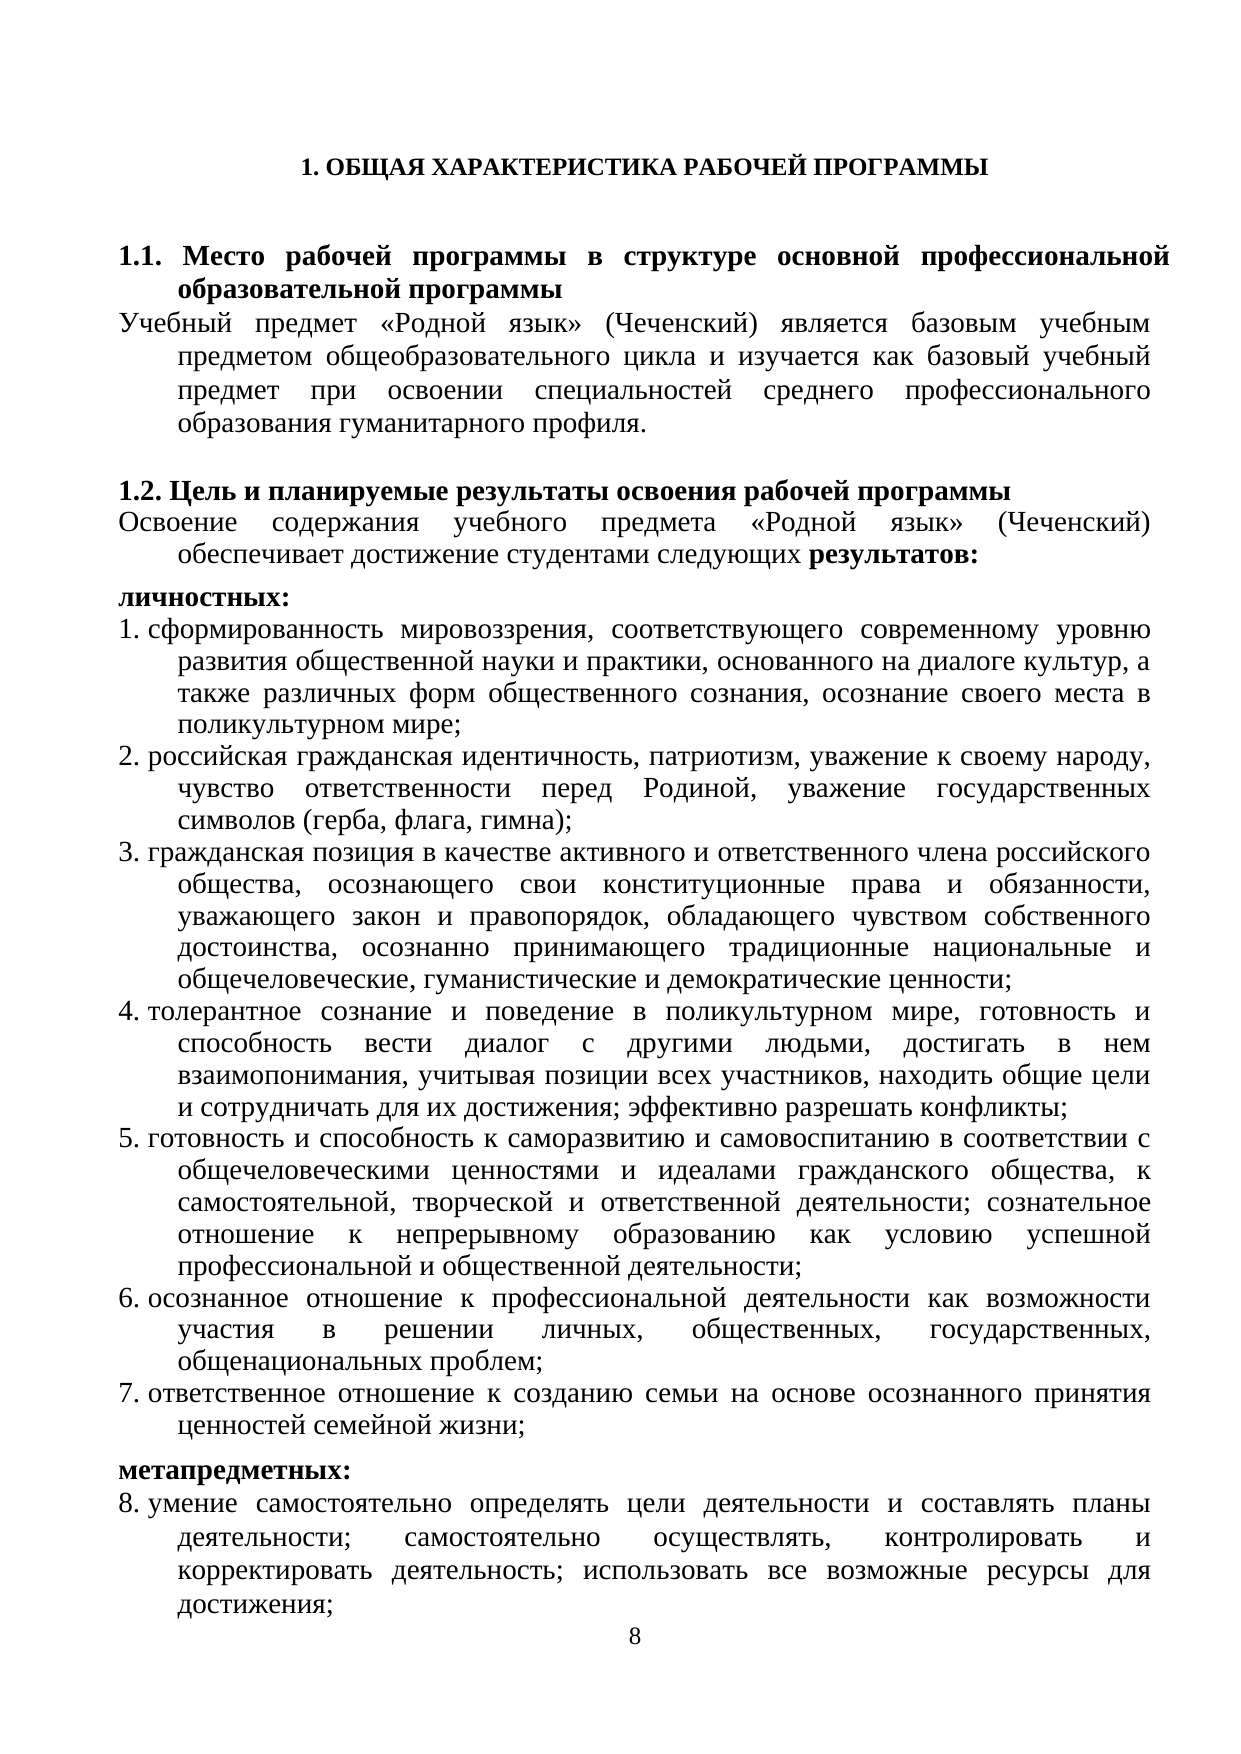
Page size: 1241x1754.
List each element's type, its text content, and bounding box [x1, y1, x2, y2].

list умение самостоятельно определять цели деятельности и составлять планы деятельности; самостоятельно осуществлять, контролировать и корректировать деятельность; использовать все возможные ресурсы для достижения; [118, 1485, 1152, 1619]
text 1.2. Цель и планируемые результаты освоения рабочей программы [118, 473, 1152, 506]
list гражданская позиция в качестве активного и ответственного члена российского общества, осознающего свои конституционные права и обязанности, уважающего закон и правопорядок, обладающего чувством собственного достоинства, осознанно принимающего традиционные национальные и общечеловеческие, гуманистические и демократические ценности; [118, 836, 1152, 995]
text Учебный предмет «Родной язык» (Чеченский) является базовым учебным предметом общеобразовательного цикла и изучается как базовый учебный предмет при освоении специальностей среднего профессионального образования гуманитарного профиля. [118, 305, 1152, 439]
text метапредметных: [118, 1452, 1152, 1485]
text Освоение содержания учебного предмета «Родной язык» (Чеченский) обеспечивает достижение студентами следующих результатов: [118, 506, 1152, 570]
list толерантное сознание и поведение в поликультурном мире, готовность и способность вести диалог с другими людьми, достигать в нем взаимопонимания, учитывая позиции всех участников, находить общие цели и сотрудничать для их достижения; эффективно разрешать конфликты; [118, 995, 1152, 1122]
list российская гражданская идентичность, патриотизм, уважение к своему народу, чувство ответственности перед Родиной, уважение государственных символов (герба, флага, гимна); [118, 740, 1152, 836]
text 1.1. Место рабочей программы в структуре основной профессиональной образовательной программы [118, 238, 1171, 305]
list сформированность мировоззрения, соответствующего современному уровню развития общественной науки и практики, основанного на диалоге культур, а также различных форм общественного сознания, осознание своего места в поликультурном мире; [118, 613, 1152, 740]
text 1. ОБЩАЯ ХАРАКТЕРИСТИКА РАБОЧЕЙ ПРОГРАММЫ [118, 152, 1171, 180]
list осознанное отношение к профессиональной деятельности как возможности участия в решении личных, общественных, государственных, общенациональных проблем; [118, 1282, 1152, 1377]
list готовность и способность к саморазвитию и самовоспитанию в соответствии с общечеловеческими ценностями и идеалами гражданского общества, к самостоятельной, творческой и ответственной деятельности; сознательное отношение к непрерывному образованию как условию успешной профессиональной и общественной деятельности; [118, 1122, 1152, 1282]
text личностных: [118, 580, 1152, 613]
list ответственное отношение к созданию семьи на основе осознанного принятия ценностей семейной жизни; [118, 1377, 1152, 1441]
